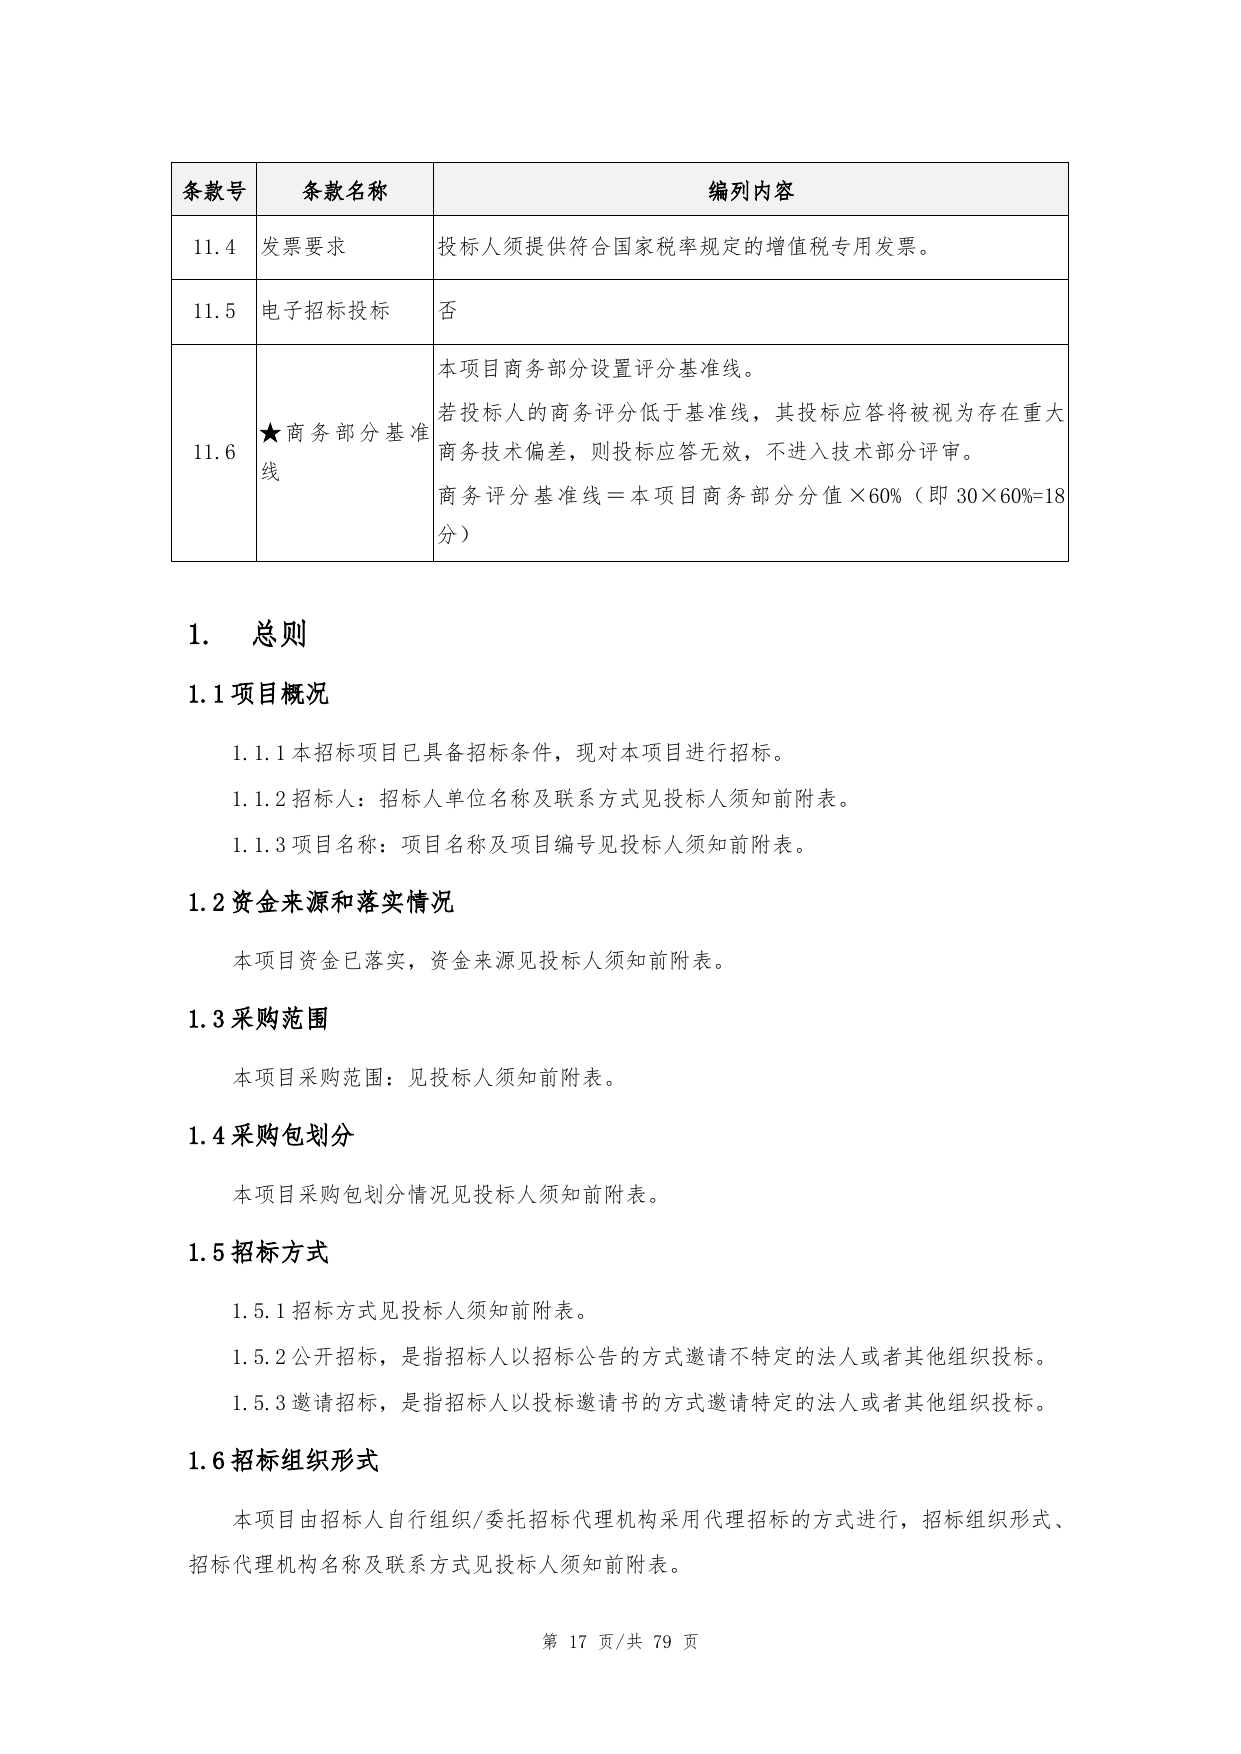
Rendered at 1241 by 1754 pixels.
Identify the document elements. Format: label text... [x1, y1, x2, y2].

table_cell ★商务部分基准线 [257, 345, 433, 561]
table_cell 11.6 [172, 345, 256, 561]
table_cell 11.4 [172, 216, 256, 279]
text 本项目由招标人自行组织/委托招标代理机构采用代理招标的方式进行，招标组织形式、招标代理机构名称及联系方式见投标人须知前附表。 [187, 1490, 1053, 1582]
title 1.3采购范围 [187, 990, 1053, 1036]
title 1.1项目概况 [187, 665, 1053, 711]
title 1.2资金来源和落实情况 [187, 874, 1053, 919]
text 1.5.1招标方式见投标人须知前附表。 [187, 1282, 1053, 1328]
table_cell 电子招标投标 [257, 280, 433, 344]
text 1.1.3项目名称：项目名称及项目编号见投标人须知前附表。 [187, 815, 1053, 861]
title 1.6招标组织形式 [187, 1432, 1053, 1478]
table_cell 发票要求 [257, 216, 433, 279]
table_cell 11.5 [172, 280, 256, 344]
text 本项目采购范围：见投标人须知前附表。 [187, 1049, 1053, 1094]
table_header 条款号 [172, 163, 256, 215]
text 1.1.2招标人：招标人单位名称及联系方式见投标人须知前附表。 [187, 769, 1053, 815]
title 1.4采购包划分 [187, 1107, 1053, 1153]
text 1.1.1本招标项目已具备招标条件，现对本项目进行招标。 [187, 724, 1053, 769]
table_header 编列内容 [434, 163, 1068, 215]
text 本项目资金已落实，资金来源见投标人须知前附表。 [187, 932, 1053, 978]
title 1. 总则 [187, 607, 1053, 653]
table_cell 否 [434, 280, 1068, 344]
text 本项目采购包划分情况见投标人须知前附表。 [187, 1165, 1053, 1211]
title 1.5招标方式 [187, 1224, 1053, 1269]
table_cell 投标人须提供符合国家税率规定的增值税专用发票。 [434, 216, 1068, 279]
table_header 条款名称 [257, 163, 433, 215]
table_cell 本项目商务部分设置评分基准线。 若投标人的商务评分低于基准线，其投标应答将被视为存在重大商务技术偏差，则投标应答无效，不进入技术部分评审。 商务评分基准线＝本项目商务部分分值×60%（即30×60%=18分） [434, 345, 1068, 561]
text 1.5.2公开招标，是指招标人以招标公告的方式邀请不特定的法人或者其他组织投标。 [187, 1328, 1053, 1374]
text 1.5.3邀请招标，是指招标人以投标邀请书的方式邀请特定的法人或者其他组织投标。 [187, 1374, 1053, 1419]
